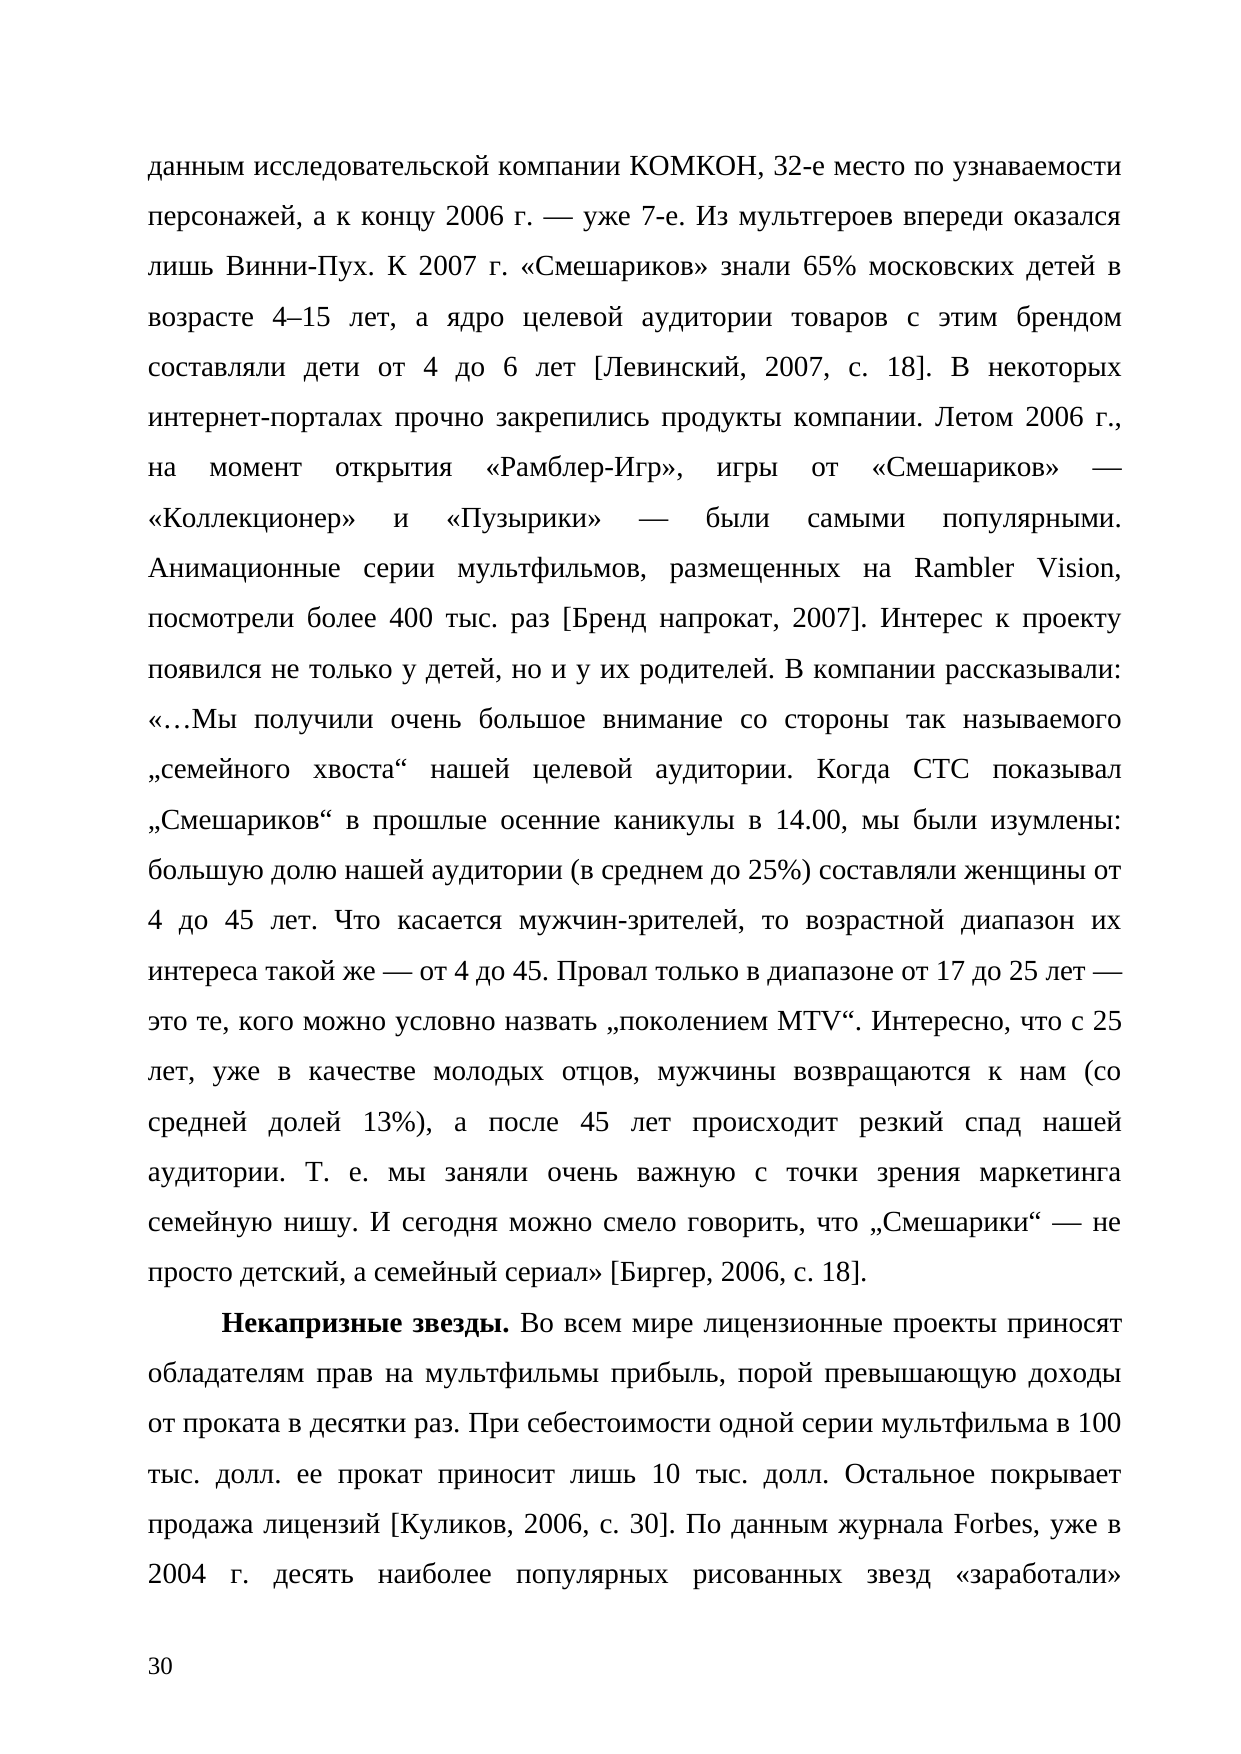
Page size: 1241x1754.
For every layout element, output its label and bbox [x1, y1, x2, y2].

text [148, 1305, 1123, 1590]
text [148, 148, 1123, 1288]
